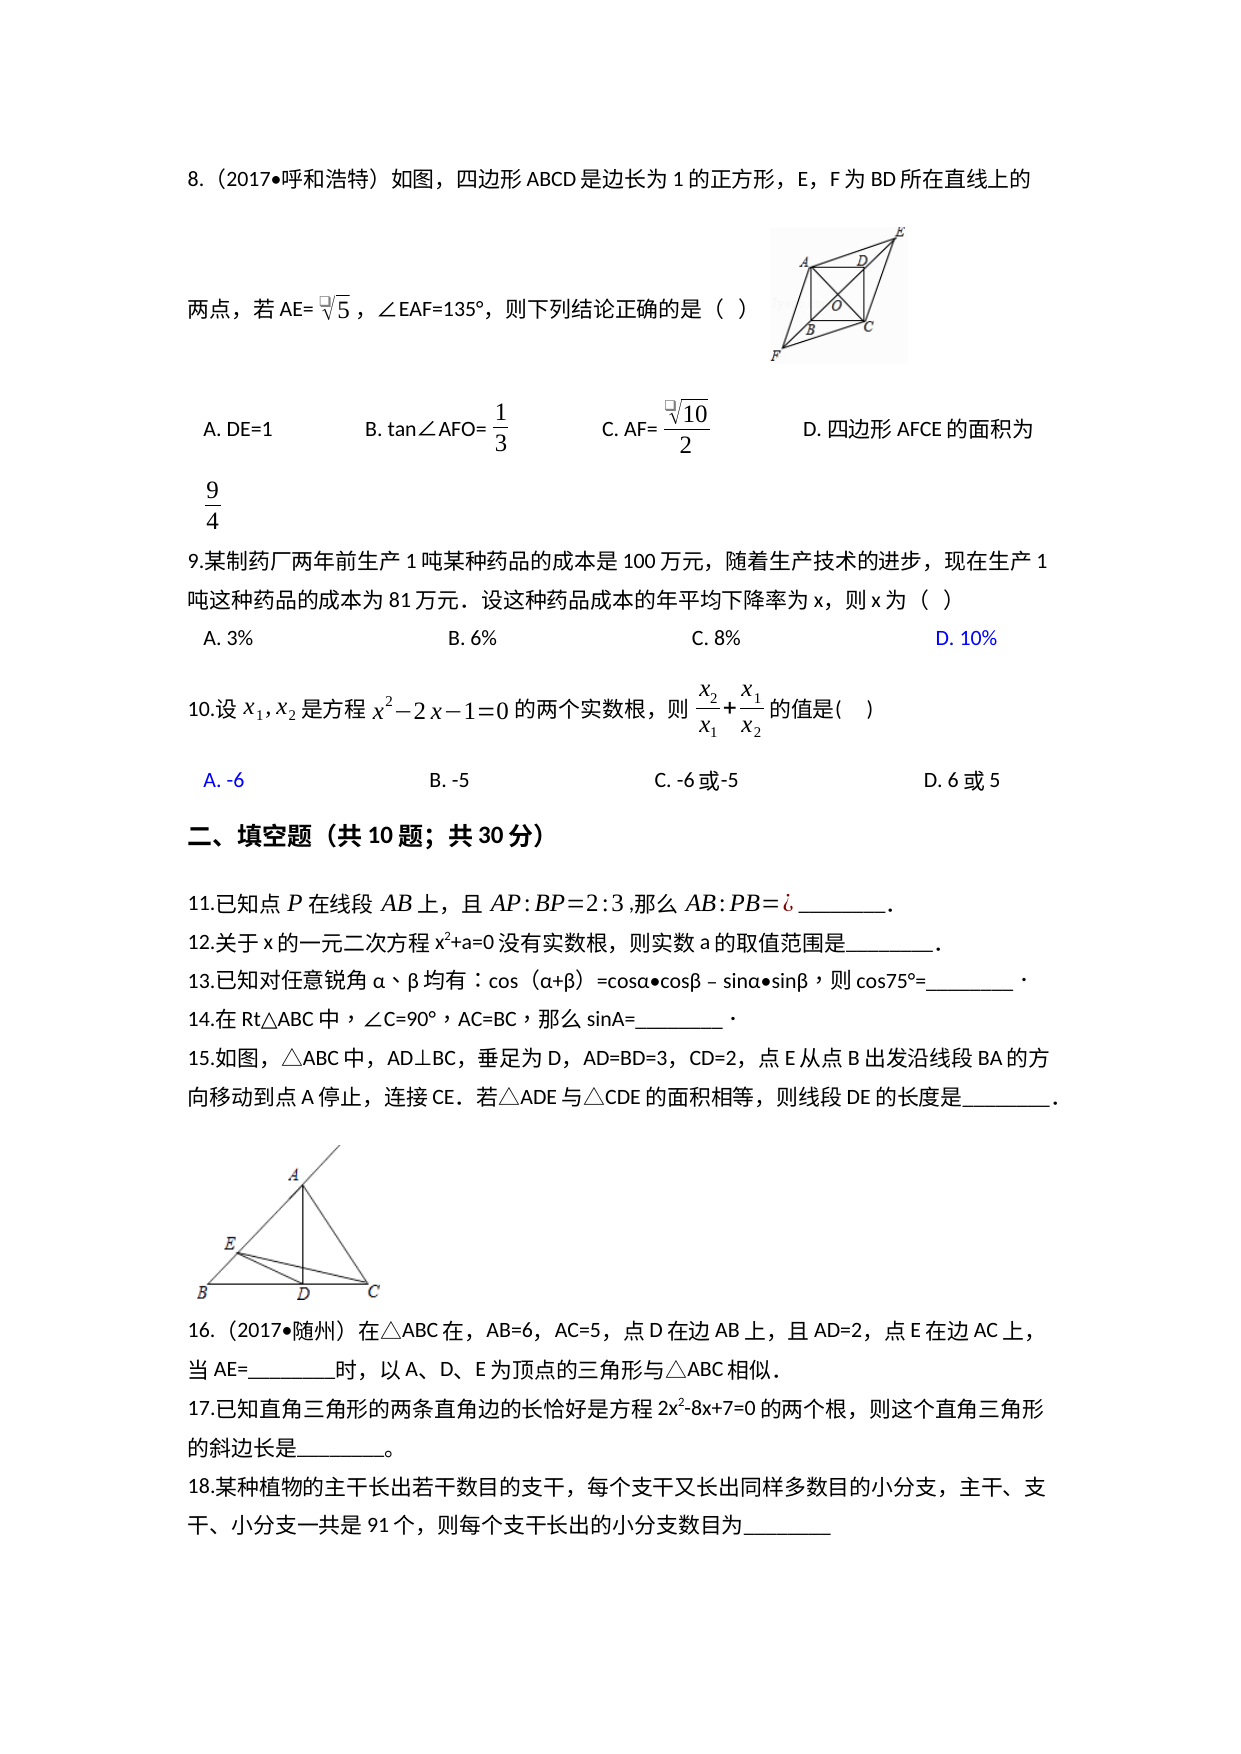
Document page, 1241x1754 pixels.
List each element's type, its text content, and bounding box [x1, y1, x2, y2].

text A. -6 B. -5 C. -6或-5 D. 6或5 [203, 763, 1053, 796]
picture [930, 639, 936, 646]
text 17.已知直角三角形的两条直角边的长恰好是方程2x2-8x+7=0的两个根，则这个直角三角形的斜边长是________。 [187, 1391, 1053, 1463]
text 12.关于x的一元二次方程x2+a=0没有实数根，则实数a的取值范围是________． [187, 925, 1053, 958]
text 8.（2017•呼和浩特）如图，四边形ABCD是边长为1的正方形，E，F为BD所在直线上的两点，若AE= ，∠EAF=135°，则下列结论正确的是（ ） [187, 162, 1053, 389]
text 15.如图，△ABC中，AD⊥BC，垂足为D，AD=BD=3，CD=2，点E从点B出发沿线段BA的方向移动到点A停止，连接CE．若△ADE与△CDE的面积相等，则线段DE的长度是________． [187, 1041, 1053, 1307]
picture [770, 227, 908, 364]
text 14.在Rt△ABC中，∠C=90°，AC=BC，那么sinA=________． [187, 1003, 1053, 1035]
text 13.已知对任意锐角α、β均有：cos（α+β）=cosα•cosβ﹣sinα•sinβ，则cos75°=________． [187, 964, 1053, 997]
text 10.设 是方程 的两个实数根，则 的值是( ) [187, 659, 1053, 757]
text 9.某制药厂两年前生产1吨某种药品的成本是100万元，随着生产技术的进步，现在生产1吨这种药品的成本为81万元．设这种药品成本的年平均下降率为x，则x为（ ） [187, 544, 1053, 615]
picture [197, 1145, 380, 1300]
text 二、填空题（共10题；共30分） [187, 802, 1053, 867]
text A. 3% B. 6% C. 8% D. 10% [203, 622, 1053, 654]
text 18.某种植物的主干长出若干数目的支干，每个支干又长出同样多数目的小分支，主干、支干、小分支一共是91个，则每个支干长出的小分支数目为________ [187, 1469, 1053, 1541]
text A. DE=1 B. tan∠AFO= C. AF= D. 四边形AFCE的面积为 [203, 396, 1053, 539]
text 16.（2017•随州）在△ABC在，AB=6，AC=5，点D在边AB上，且AD=2，点E在边AC上，当AE=________时，以A、D、E为顶点的三角形与△ABC相似． [187, 1314, 1053, 1385]
text 11.已知点 在线段 上，且 ,那么 ________． [187, 887, 1053, 919]
